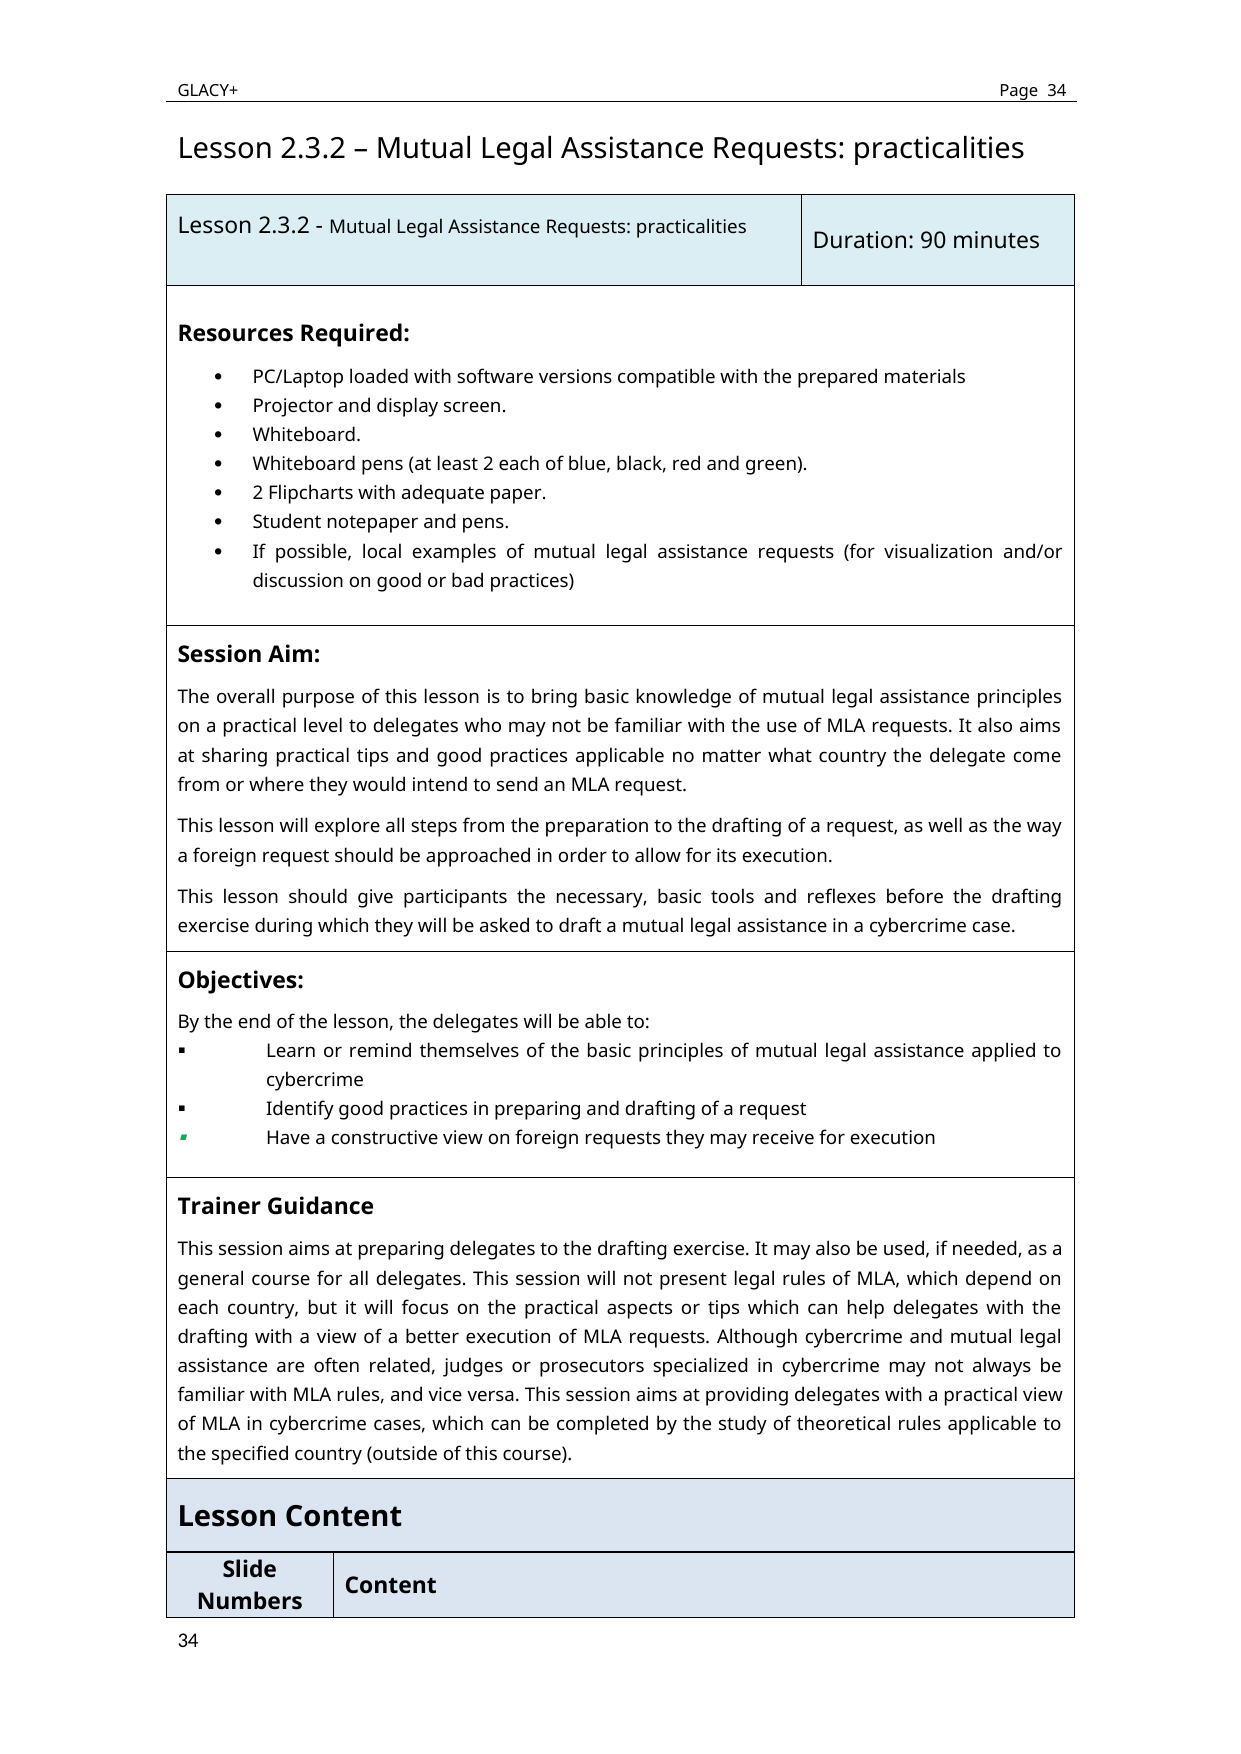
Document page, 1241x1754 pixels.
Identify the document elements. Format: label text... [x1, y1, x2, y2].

table_cell Resources Required: PC/Laptop loaded with software versions compatible with the prepared materials Projector and display screen. Whiteboard. Whiteboard pens (at least 2 each of blue, black, red and green). 2 Flipcharts with adequate paper. Student notepaper and pens. If possible, local examples of mutual legal assistance requests (for visualization and/or discussion on good or bad practices) [167, 286, 1074, 625]
table_cell Objectives: By the end of the lesson, the delegates will be able to: Learn or remind themselves of the basic principles of mutual legal assistance applied to cybercrime Identify good practices in preparing and drafting of a request Have a constructive view on foreign requests they may receive for execution [167, 952, 1074, 1177]
table_cell Slide Numbers [167, 1553, 333, 1617]
table_cell Lesson Content [167, 1479, 1074, 1551]
table_header Lesson 2.3.2 - Mutual Legal Assistance Requests: practicalities [167, 195, 801, 285]
table_cell Trainer Guidance This session aims at preparing delegates to the drafting exercise. It may also be used, if needed, as a general course for all delegates. This session will not present legal rules of MLA, which depend on each country, but it will focus on the practical aspects or tips which can help delegates with the drafting with a view of a better execution of MLA requests. Although cybercrime and mutual legal assistance are often related, judges or prosecutors specialized in cybercrime may not always be familiar with MLA rules, and vice versa. This session aims at providing delegates with a practical view of MLA in cybercrime cases, which can be completed by the study of theoretical rules applicable to the specified country (outside of this course). [167, 1178, 1074, 1478]
text Lesson 2.3.2 – Mutual Legal Assistance Requests: practicalities [177, 127, 1063, 167]
table_header Duration: 90 minutes [802, 195, 1074, 285]
table_cell Session Aim: The overall purpose of this lesson is to bring basic knowledge of mutual legal assistance principles on a practical level to delegates who may not be familiar with the use of MLA requests. It also aims at sharing practical tips and good practices applicable no matter what country the delegate come from or where they would intend to send an MLA request. This lesson will explore all steps from the preparation to the drafting of a request, as well as the way a foreign request should be approached in order to allow for its execution. This lesson should give participants the necessary, basic tools and reflexes before the drafting exercise during which they will be asked to draft a mutual legal assistance in a cybercrime case. [167, 626, 1074, 951]
table_cell Content [334, 1553, 1074, 1617]
